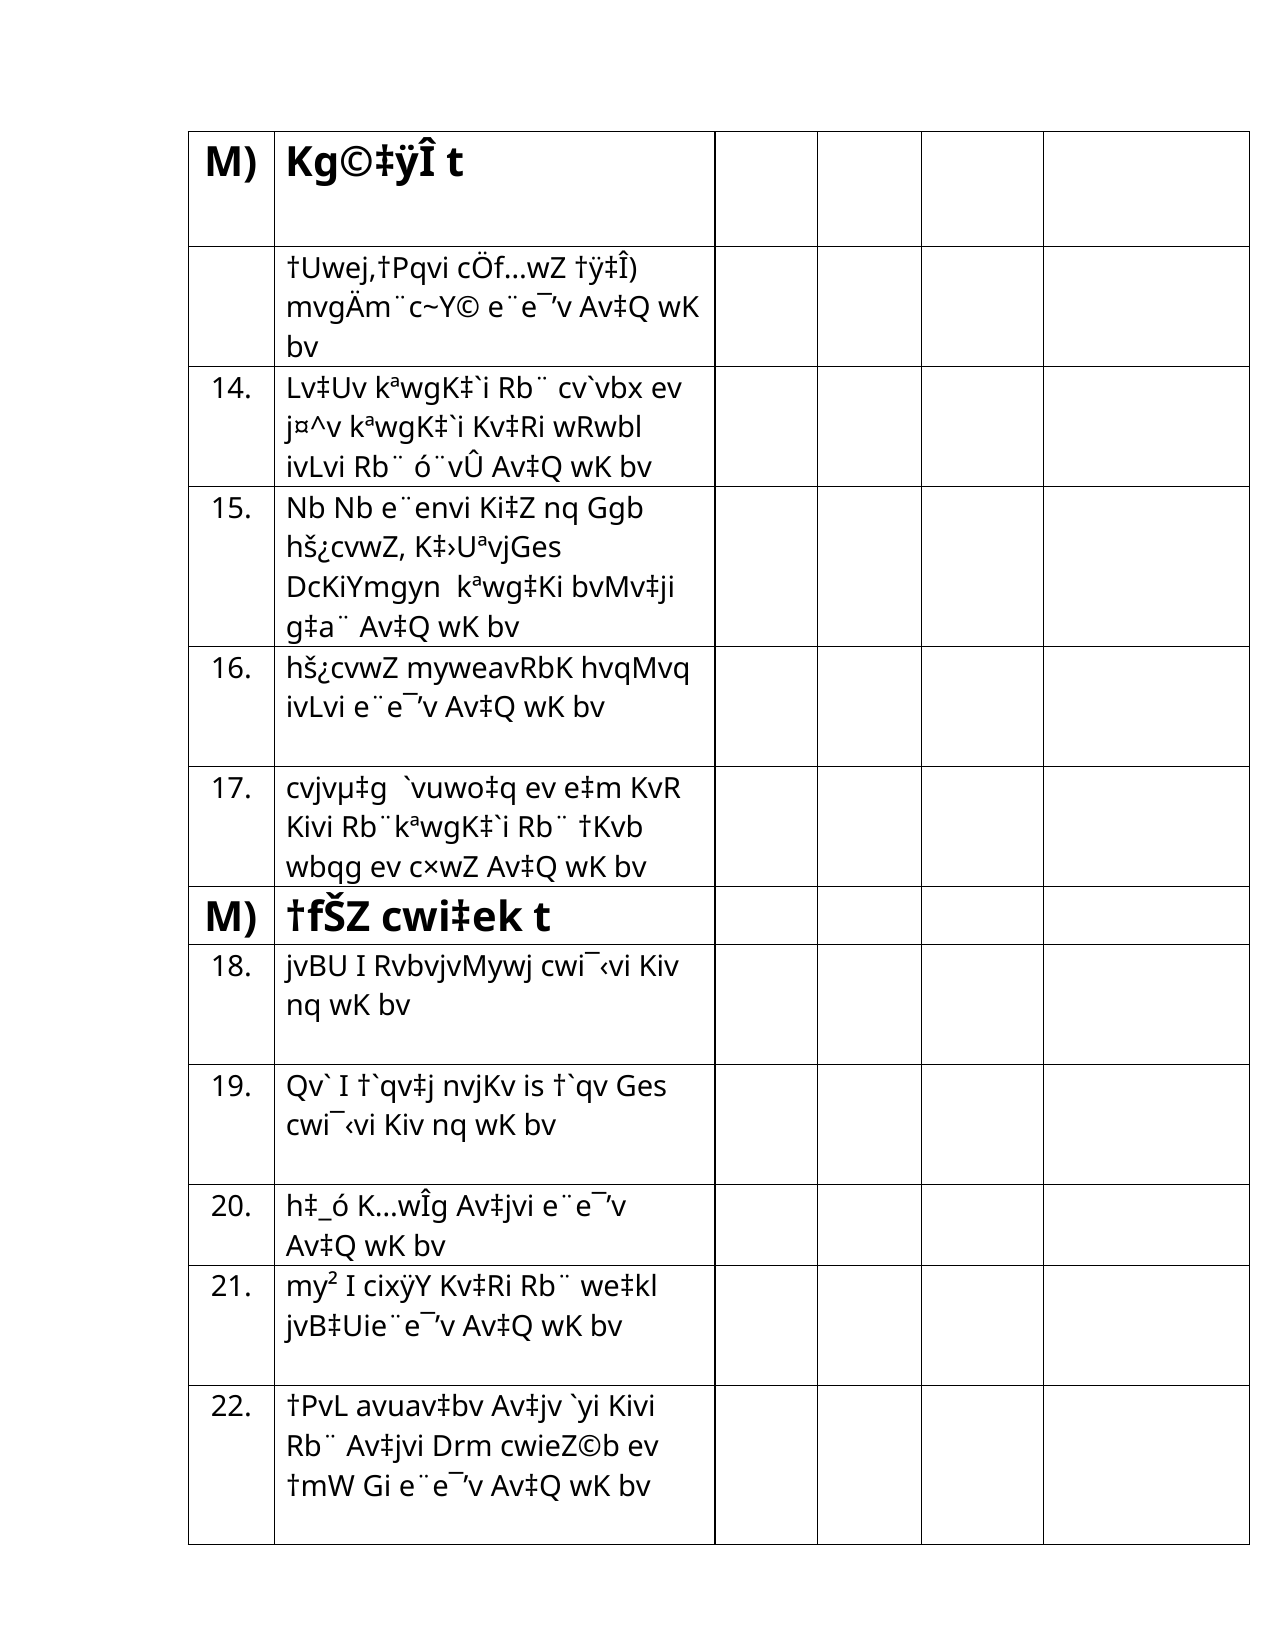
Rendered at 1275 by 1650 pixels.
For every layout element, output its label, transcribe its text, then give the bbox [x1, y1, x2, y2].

table_cell [1044, 132, 1249, 246]
table_cell 19. [189, 1065, 274, 1184]
table_cell 15. [189, 487, 274, 646]
table_cell [922, 1185, 1043, 1264]
table_cell [818, 1386, 921, 1544]
table_cell [922, 247, 1043, 366]
table_cell [922, 647, 1043, 766]
table_cell [922, 487, 1043, 646]
table_cell 21. [189, 1266, 274, 1384]
table_cell [818, 945, 921, 1064]
table_cell [818, 247, 921, 366]
table_cell 17. [189, 767, 274, 886]
table_cell [1044, 1266, 1249, 1384]
table_cell [1044, 247, 1249, 366]
table_cell cvjvµ‡g `vuwo‡q ev e‡m KvR Kivi Rb¨kªwgK‡`i Rb¨ †Kvb wbqg ev c×wZ Av‡Q wK bv [275, 767, 714, 886]
table_cell †fŠZ cwi‡ek t [275, 887, 714, 944]
table_cell †Uwej,†Pqvi cÖf…wZ †ÿ‡Î) mvgÄm¨c~Y© e¨e¯’v Av‡Q wK bv [275, 247, 714, 366]
table_cell [716, 1386, 817, 1544]
table_cell [818, 487, 921, 646]
table_cell 16. [189, 647, 274, 766]
table_cell [818, 1266, 921, 1384]
table_cell [818, 887, 921, 944]
table_cell [818, 132, 921, 246]
table_cell [1044, 1386, 1249, 1544]
table_cell h‡_ó K…wÎg Av‡jvi e¨e¯’v Av‡Q wK bv [275, 1185, 714, 1264]
table_cell [1044, 1185, 1249, 1264]
table_cell my² I cixÿY Kv‡Ri Rb¨ we‡kl jvB‡Uie¨e¯’v Av‡Q wK bv [275, 1266, 714, 1384]
table_cell [1044, 945, 1249, 1064]
table_cell [922, 945, 1043, 1064]
table_cell [716, 487, 817, 646]
table_cell M) [189, 132, 274, 246]
table_cell [716, 1266, 817, 1384]
table_cell [189, 247, 274, 366]
table_cell Nb Nb e¨envi Ki‡Z nq Ggb hš¿cvwZ, K‡›UªvjGes DcKiYmgyn kªwg‡Ki bvMv‡ji g‡a¨ Av‡Q wK bv [275, 487, 714, 646]
table_cell [1044, 647, 1249, 766]
table_cell [1044, 487, 1249, 646]
table_cell Kg©‡ÿÎ t [275, 132, 714, 246]
table_cell [922, 887, 1043, 944]
table_cell [716, 887, 817, 944]
table_cell Qv` I †`qv‡j nvjKv is †`qv Ges cwi¯‹vi Kiv nq wK bv [275, 1065, 714, 1184]
table_cell [1044, 887, 1249, 944]
table_cell 14. [189, 367, 274, 486]
table_cell [818, 647, 921, 766]
table_cell 22. [189, 1386, 274, 1544]
table_cell Lv‡Uv kªwgK‡`i Rb¨ cv`vbx ev j¤^v kªwgK‡`i Kv‡Ri wRwbl ivLvi Rb¨ ó¨vÛ Av‡Q wK bv [275, 367, 714, 486]
table_cell [1044, 767, 1249, 886]
table_cell M) [189, 887, 274, 944]
table_cell jvBU I RvbvjvMywj cwi¯‹vi Kiv nq wK bv [275, 945, 714, 1064]
table_cell [818, 1185, 921, 1264]
table_cell [716, 247, 817, 366]
table_cell [716, 132, 817, 246]
table_cell [922, 767, 1043, 886]
table_cell [716, 767, 817, 886]
table_cell hš¿cvwZ myweavRbK hvqMvq ivLvi e¨e¯’v Av‡Q wK bv [275, 647, 714, 766]
table_cell 18. [189, 945, 274, 1064]
table_cell [818, 367, 921, 486]
table_cell [716, 647, 817, 766]
table_cell †PvL avuav‡bv Av‡jv `yi Kivi Rb¨ Av‡jvi Drm cwieZ©b ev †mW Gi e¨e¯’v Av‡Q wK bv [275, 1386, 714, 1544]
table_cell [818, 767, 921, 886]
table_cell [818, 1065, 921, 1184]
table_cell [716, 1065, 817, 1184]
table_cell [716, 1185, 817, 1264]
table_cell [1044, 1065, 1249, 1184]
table_cell [922, 367, 1043, 486]
table_cell [922, 1386, 1043, 1544]
table_cell 20. [189, 1185, 274, 1264]
table_cell [922, 132, 1043, 246]
table_cell [922, 1065, 1043, 1184]
table_cell [716, 945, 817, 1064]
table_cell [716, 367, 817, 486]
table_cell [922, 1266, 1043, 1384]
table_cell [1044, 367, 1249, 486]
